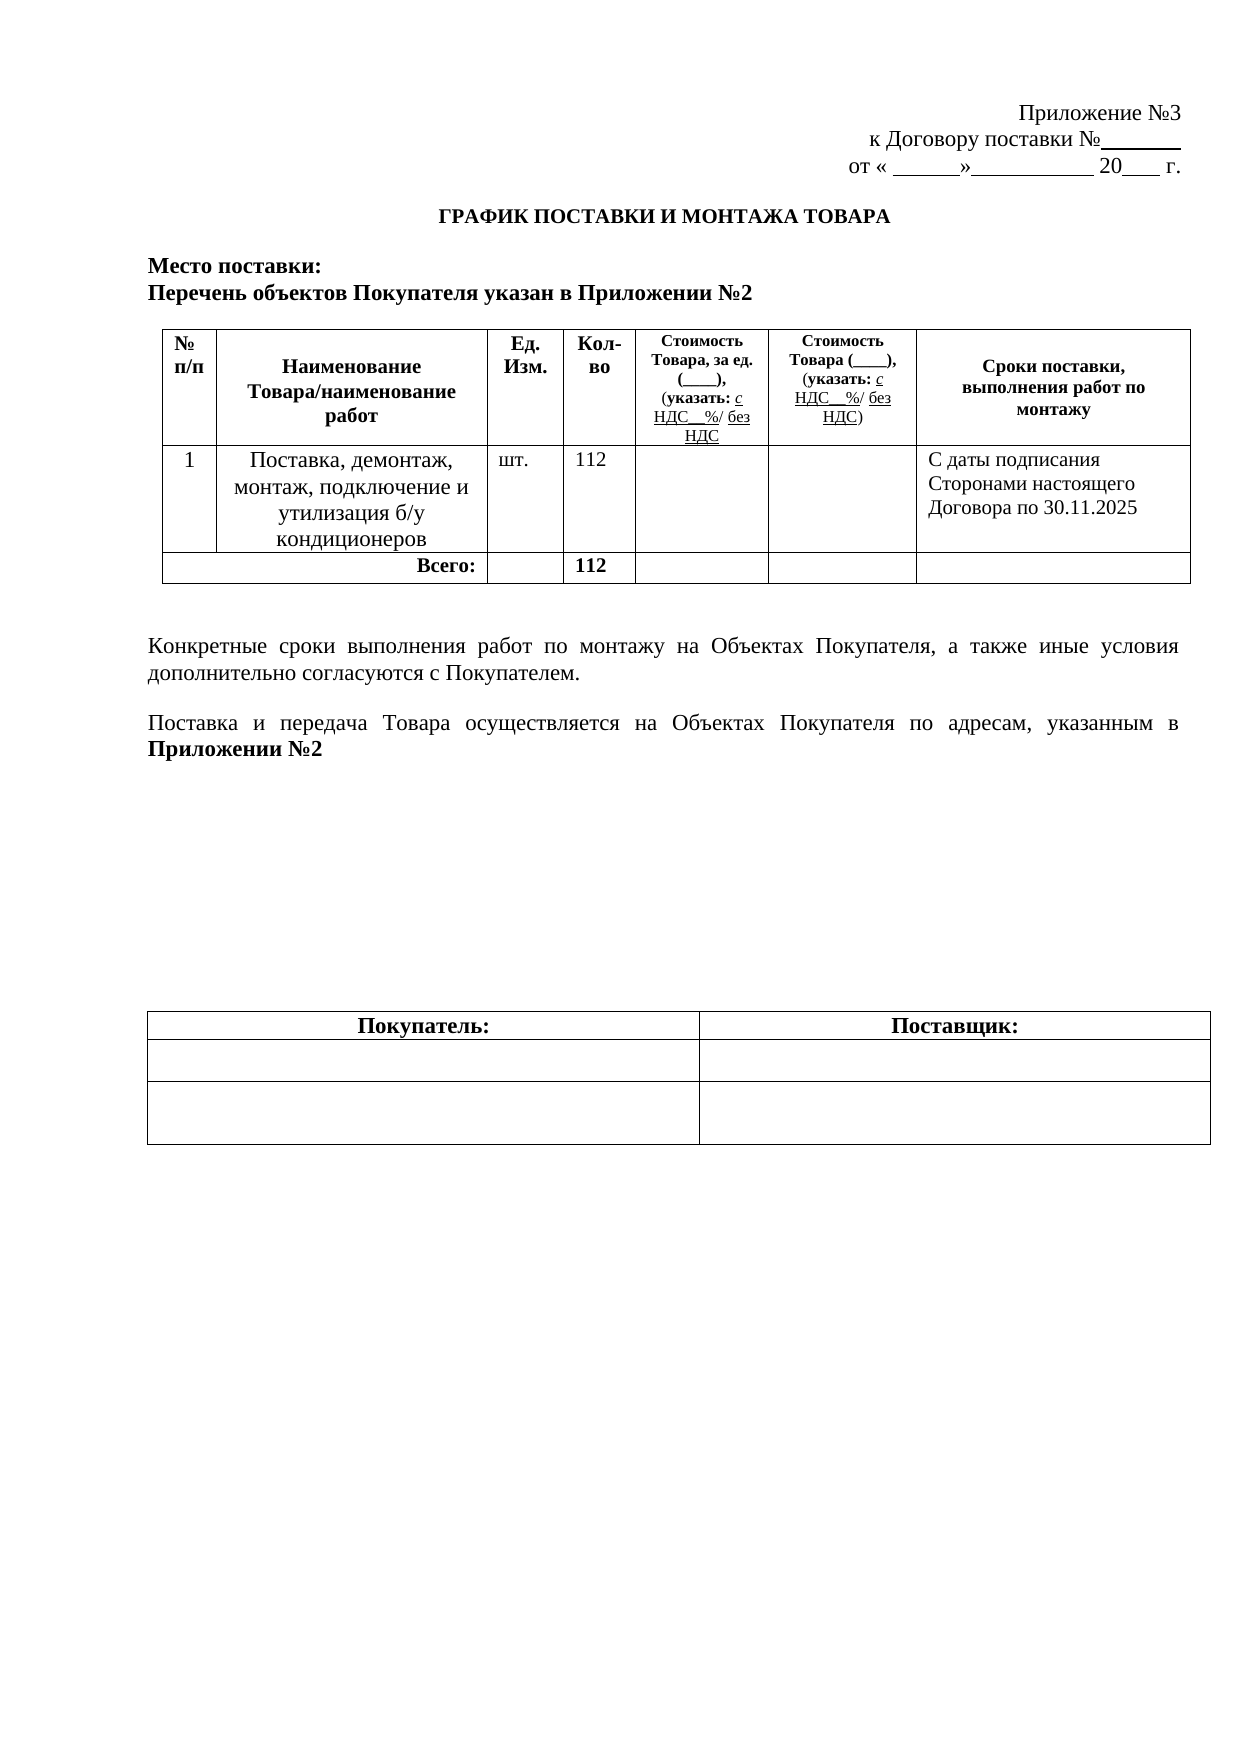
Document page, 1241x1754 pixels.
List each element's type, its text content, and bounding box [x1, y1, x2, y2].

table_cell [700, 1082, 1210, 1144]
table_header Покупатель: [148, 1012, 699, 1038]
table_cell [769, 553, 916, 583]
text Конкретные сроки выполнения работ по монтажу на Объектах Покупателя, а также иные условия дополнительно согласуются с Покупателем. [148, 632, 1181, 685]
table_cell С даты подписания Сторонами настоящего Договора по 30.11.2025 [917, 446, 1190, 552]
table_cell [148, 1040, 699, 1081]
table_cell [488, 553, 563, 583]
table_cell 112 [564, 446, 635, 552]
text ГРАФИК ПОСТАВКИ И МОНТАЖА ТОВАРА [148, 204, 1181, 228]
table_cell 1 [163, 446, 216, 552]
table_header Стоимость Товара, за ед. (____),(указать: с НДС__%/ без НДС [636, 330, 768, 445]
text Место поставки: [148, 253, 1181, 279]
text Поставка и передача Товара осуществляется на Объектах Покупателя по адресам, указанным в Приложении №2 [148, 709, 1181, 762]
text к Договору поставки № [766, 125, 1181, 152]
table_cell [917, 553, 1190, 583]
table_header Ед. Изм. [488, 330, 563, 445]
table_header Стоимость Товара (____), (указать: с НДС__%/ без НДС) [769, 330, 916, 445]
table_header Сроки поставки, выполнения работ по монтажу [917, 330, 1190, 445]
table_cell 112 [564, 553, 635, 583]
text Перечень объектов Покупателя указан в Приложении №2 [148, 279, 1181, 305]
table_cell [769, 446, 916, 552]
table_header Кол-во [564, 330, 635, 445]
table_header Наименование Товара/наименование работ [217, 330, 487, 445]
table_cell [700, 1040, 1210, 1081]
table_cell Поставка, демонтаж, монтаж, подключение и утилизация б/у кондиционеров [217, 446, 487, 552]
text Приложение №3 [148, 99, 1181, 125]
table_cell [148, 1082, 699, 1144]
table_cell шт. [488, 446, 563, 552]
table_cell [636, 446, 768, 552]
table_header № п/п [163, 330, 216, 445]
table_cell Всего: [163, 553, 487, 583]
table_cell [636, 553, 768, 583]
text от « » 20 г. [766, 152, 1181, 178]
table_header Поставщик: [700, 1012, 1210, 1038]
